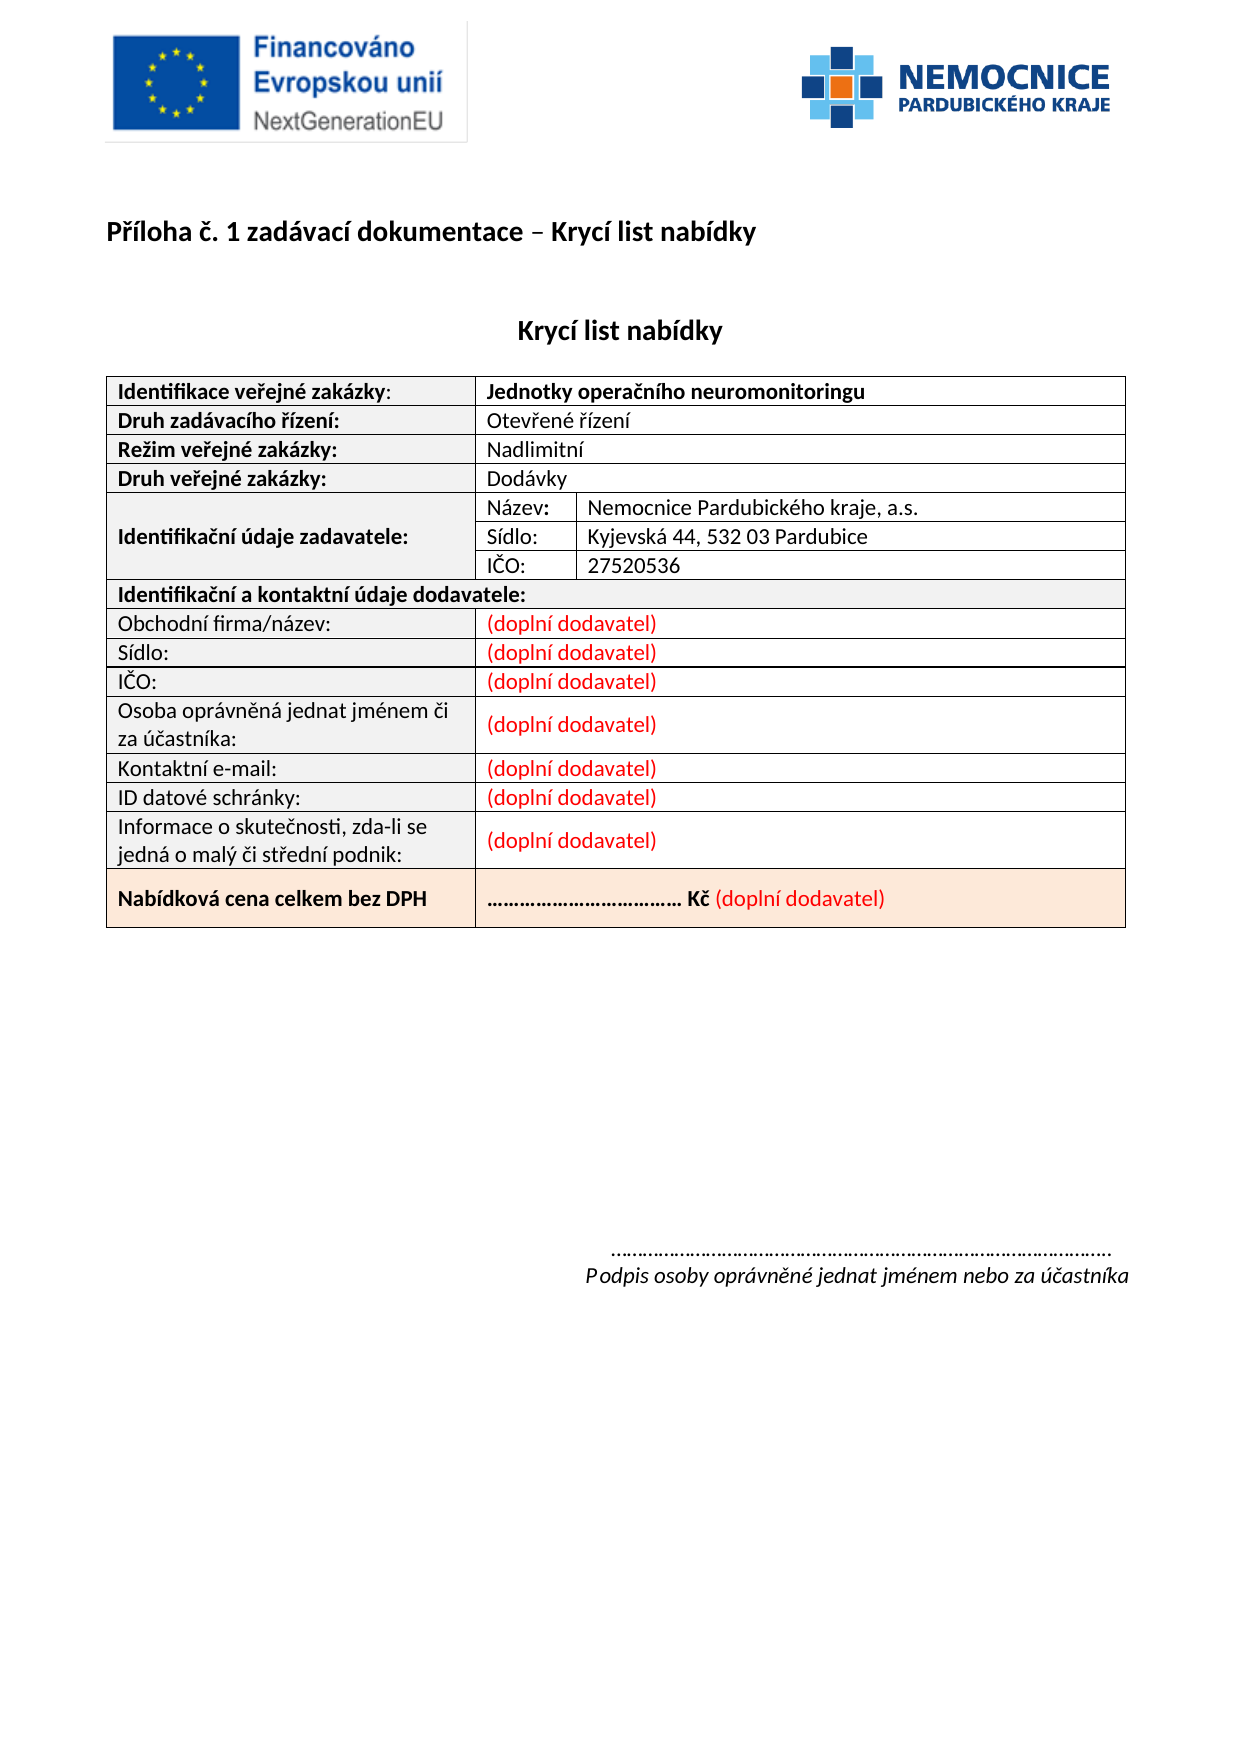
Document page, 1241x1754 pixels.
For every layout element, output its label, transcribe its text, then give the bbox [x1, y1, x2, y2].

table_cell Otevřené řízení [476, 406, 1125, 434]
table_cell Sídlo: [476, 522, 576, 550]
table_header Jednotky operačního neuromonitoringu [476, 377, 1125, 405]
table_cell (doplní dodavatel) [476, 609, 1125, 637]
table_cell Identifikační a kontaktní údaje dodavatele: [107, 580, 1125, 608]
picture [800, 46, 1110, 129]
text Podpis osoby oprávněné jednat jménem nebo za účastníka [106, 1262, 1134, 1290]
table_cell (doplní dodavatel) [476, 812, 1125, 868]
table_cell IČO: [107, 668, 475, 696]
text Příloha č. 1 zadávací dokumentace – Krycí list nabídky [106, 213, 1134, 249]
table_cell Identifikační údaje zadavatele: [107, 493, 475, 579]
picture [104, 21, 469, 144]
table_cell (doplní dodavatel) [476, 697, 1125, 753]
text Krycí list nabídky [106, 312, 1134, 348]
table_cell ……………………………… Kč (doplní dodavatel) [476, 869, 1125, 927]
table_cell Režim veřejné zakázky: [107, 435, 475, 463]
table_cell Nabídková cena celkem bez DPH [107, 869, 475, 927]
table_cell Dodávky [476, 464, 1125, 492]
table_cell Kontaktní e-mail: [107, 754, 475, 782]
table_cell Druh zadávacího řízení: [107, 406, 475, 434]
table_cell Osoba oprávněná jednat jménem či za účastníka: [107, 697, 475, 753]
table_cell Nadlimitní [476, 435, 1125, 463]
table_cell Název: [476, 493, 576, 521]
table_cell Obchodní firma/název: [107, 609, 475, 637]
table_cell Druh veřejné zakázky: [107, 464, 475, 492]
table_cell Informace o skutečnosti, zda-li se jedná o malý či střední podnik: [107, 812, 475, 868]
table_cell (doplní dodavatel) [476, 639, 1125, 666]
table_cell 27520536 [577, 551, 1125, 579]
table_cell Kyjevská 44, 532 03 Pardubice [577, 522, 1125, 550]
table_cell (doplní dodavatel) [476, 668, 1125, 696]
table_cell Sídlo: [107, 639, 475, 666]
table_cell Nemocnice Pardubického kraje, a.s. [577, 493, 1125, 521]
table_cell (doplní dodavatel) [476, 754, 1125, 782]
text ………………………………………………………………………………….. [106, 1234, 1134, 1262]
table_cell ID datové schránky: [107, 783, 475, 811]
table_header Identifikace veřejné zakázky: [107, 377, 475, 405]
table_cell IČO: [476, 551, 576, 579]
table_cell (doplní dodavatel) [476, 783, 1125, 811]
